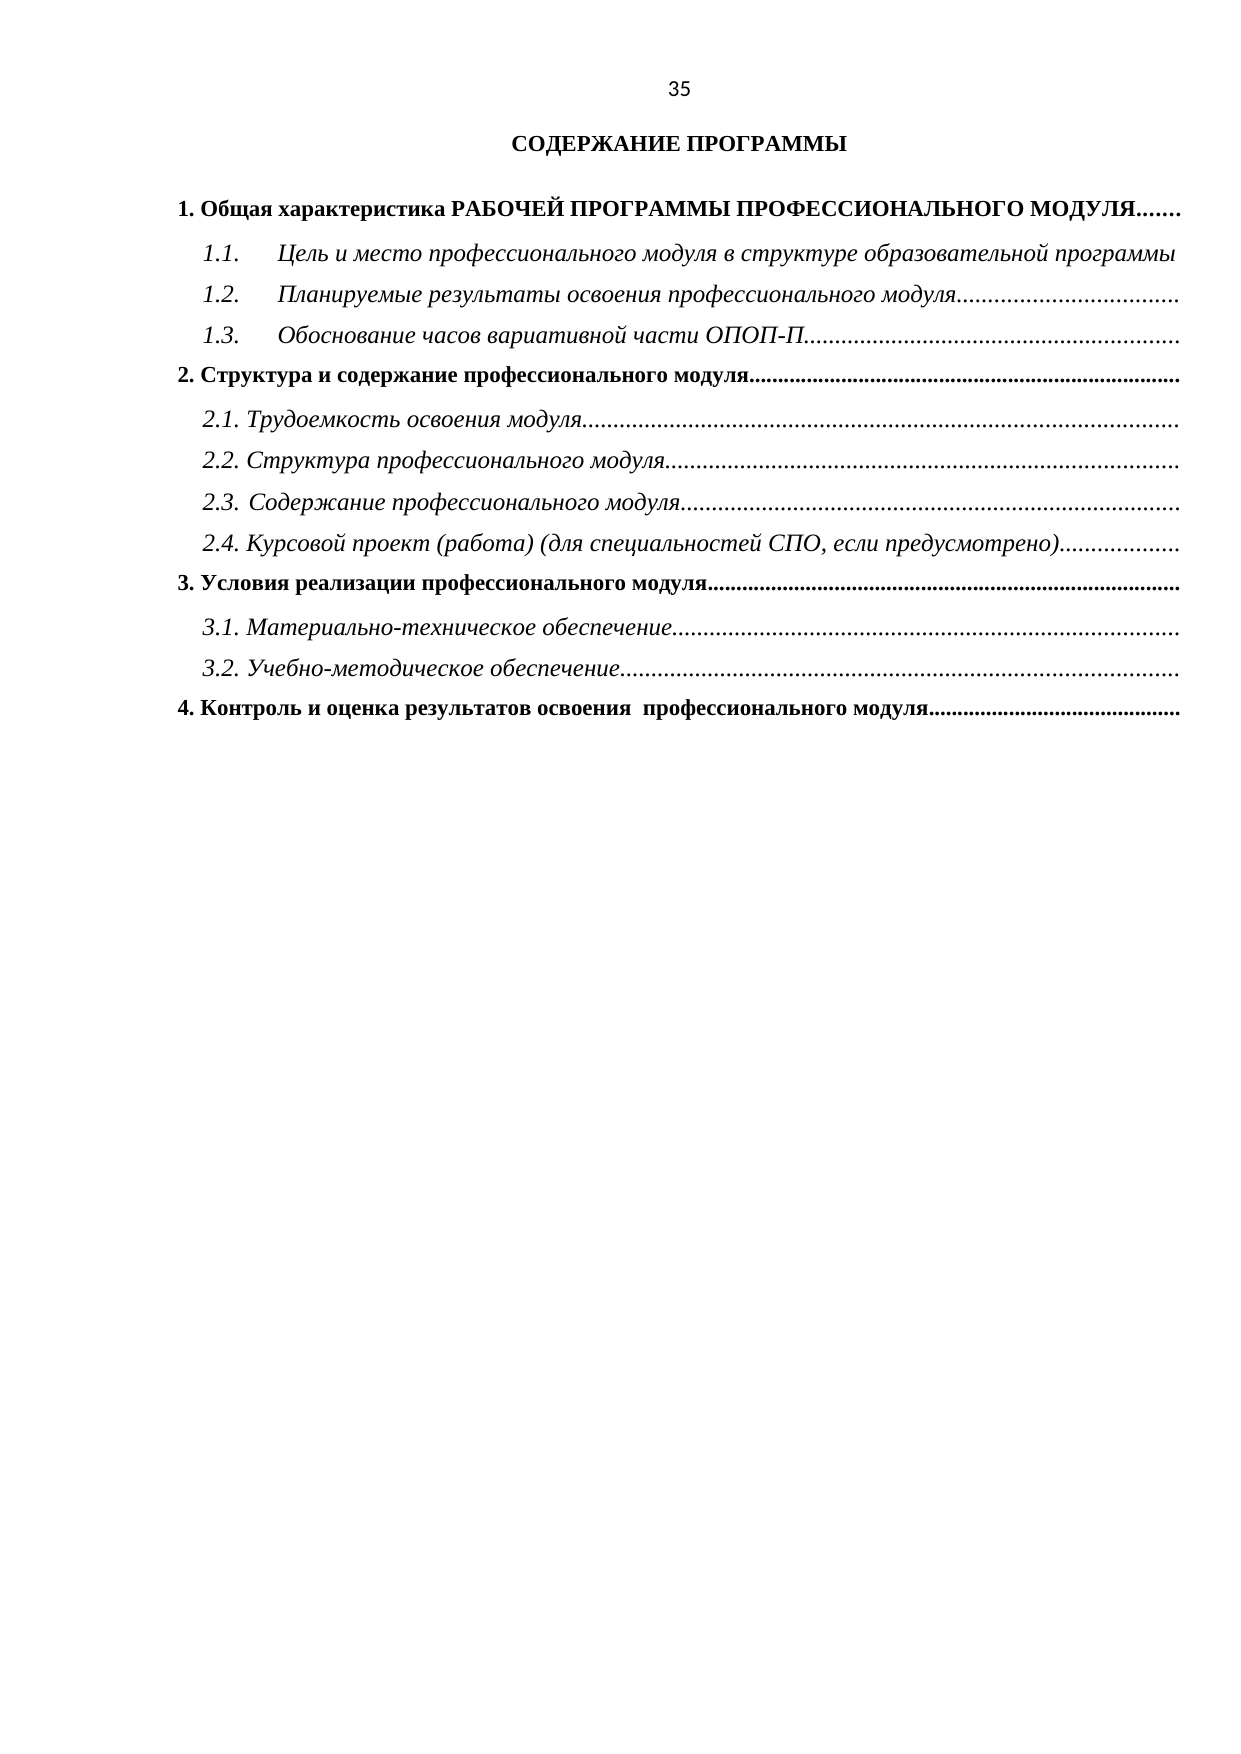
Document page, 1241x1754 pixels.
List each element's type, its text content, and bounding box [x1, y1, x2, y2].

text 4. Контроль и оценка результатов освоения профессионального модуля [177, 694, 1181, 721]
text 1.1. Цель и место профессионального модуля в структуре образовательной программы [202, 238, 1181, 267]
text 2. Структура и содержание профессионального модуля [177, 362, 1181, 388]
text 1.3. Обоснование часов вариативной части ОПОП-П [202, 320, 1181, 349]
text 3. Условия реализации профессионального модуля [177, 569, 1181, 596]
text 2.1. Трудоемкость освоения модуля [202, 404, 1181, 433]
text 3.2. Учебно-методическое обеспечение [202, 653, 1181, 682]
text 2.3. Содержание профессионального модуля [202, 487, 1181, 516]
text СОДЕРЖАНИЕ ПРОГРАММЫ [177, 130, 1181, 156]
text 2.2. Структура профессионального модуля [202, 446, 1181, 474]
text 3.1. Материально-техническое обеспечение [202, 612, 1181, 641]
text 2.4. Курсовой проект (работа) (для специальностей СПО, если предусмотрено) [202, 528, 1181, 557]
text 1.2. Планируемые результаты освоения профессионального модуля [202, 279, 1181, 308]
text 1. Общая характеристика РАБОЧЕЙ ПРОГРАММЫ ПРОФЕССИОНАЛЬНОГО МОДУЛЯ [177, 195, 1181, 221]
